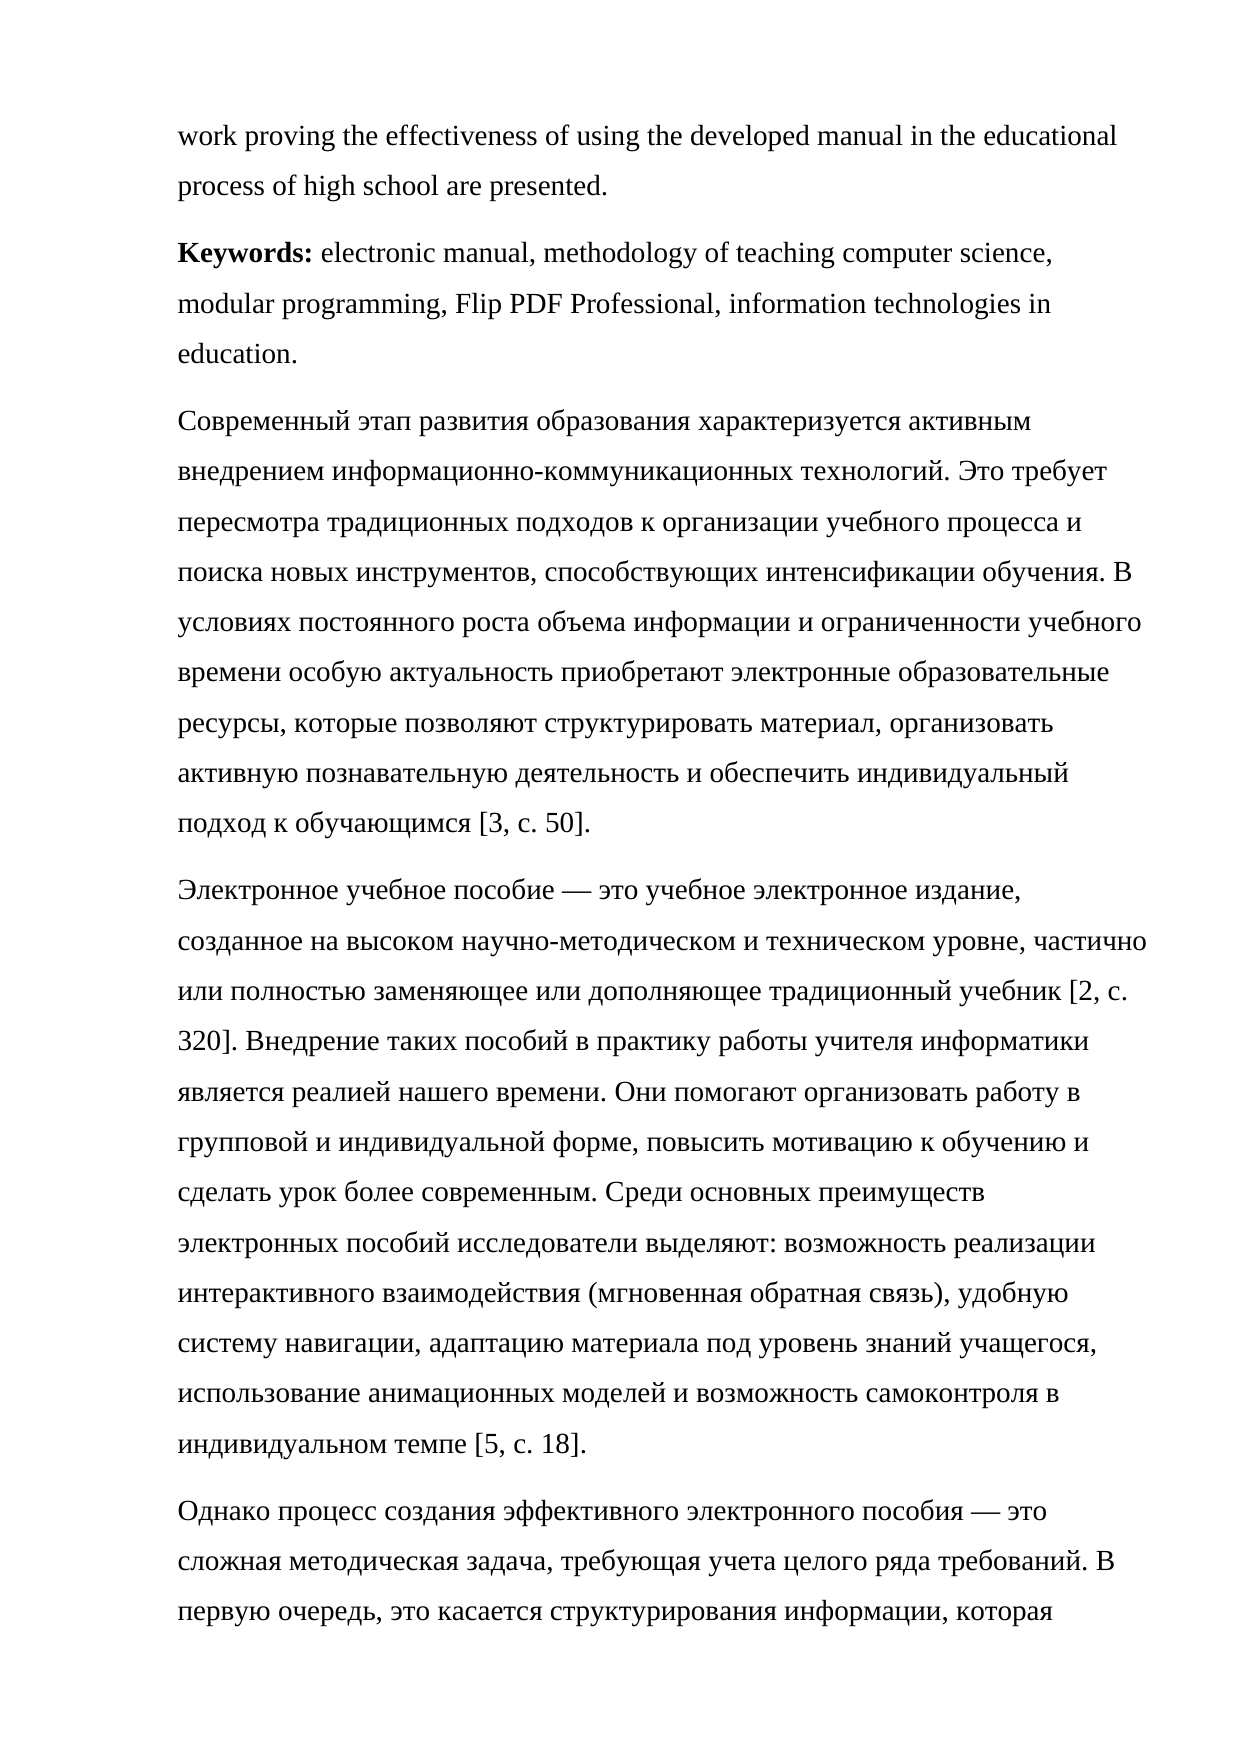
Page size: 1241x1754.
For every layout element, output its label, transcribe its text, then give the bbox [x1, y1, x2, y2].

text Keywords: electronic manual, methodology of teaching computer science, modular programming, Flip PDF Professional, information technologies in education. [177, 235, 1152, 369]
text Электронное учебное пособие — это учебное электронное издание, созданное на высоком научно-методическом и техническом уровне, частично или полностью заменяющее или дополняющее традиционный учебник [2, с. 320]. Внедрение таких пособий в практику работы учителя информатики является реалией нашего времени. Они помогают организовать работу в групповой и индивидуальной форме, повысить мотивацию к обучению и сделать урок более современным. Среди основных преимуществ электронных пособий исследователи выделяют: возможность реализации интерактивного взаимодействия (мгновенная обратная связь), удобную систему навигации, адаптацию материала под уровень знаний учащегося, использование анимационных моделей и возможность самоконтроля в индивидуальном темпе [5, с. 18]. [177, 872, 1152, 1459]
text Современный этап развития образования характеризуется активным внедрением информационно-коммуникационных технологий. Это требует пересмотра традиционных подходов к организации учебного процесса и поиска новых инструментов, способствующих интенсификации обучения. В условиях постоянного роста объема информации и ограниченности учебного времени особую актуальность приобретают электронные образовательные ресурсы, которые позволяют структурировать материал, организовать активную познавательную деятельность и обеспечить индивидуальный подход к обучающимся [3, с. 50]. [177, 403, 1152, 839]
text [177, 1493, 1152, 1627]
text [177, 118, 1152, 202]
